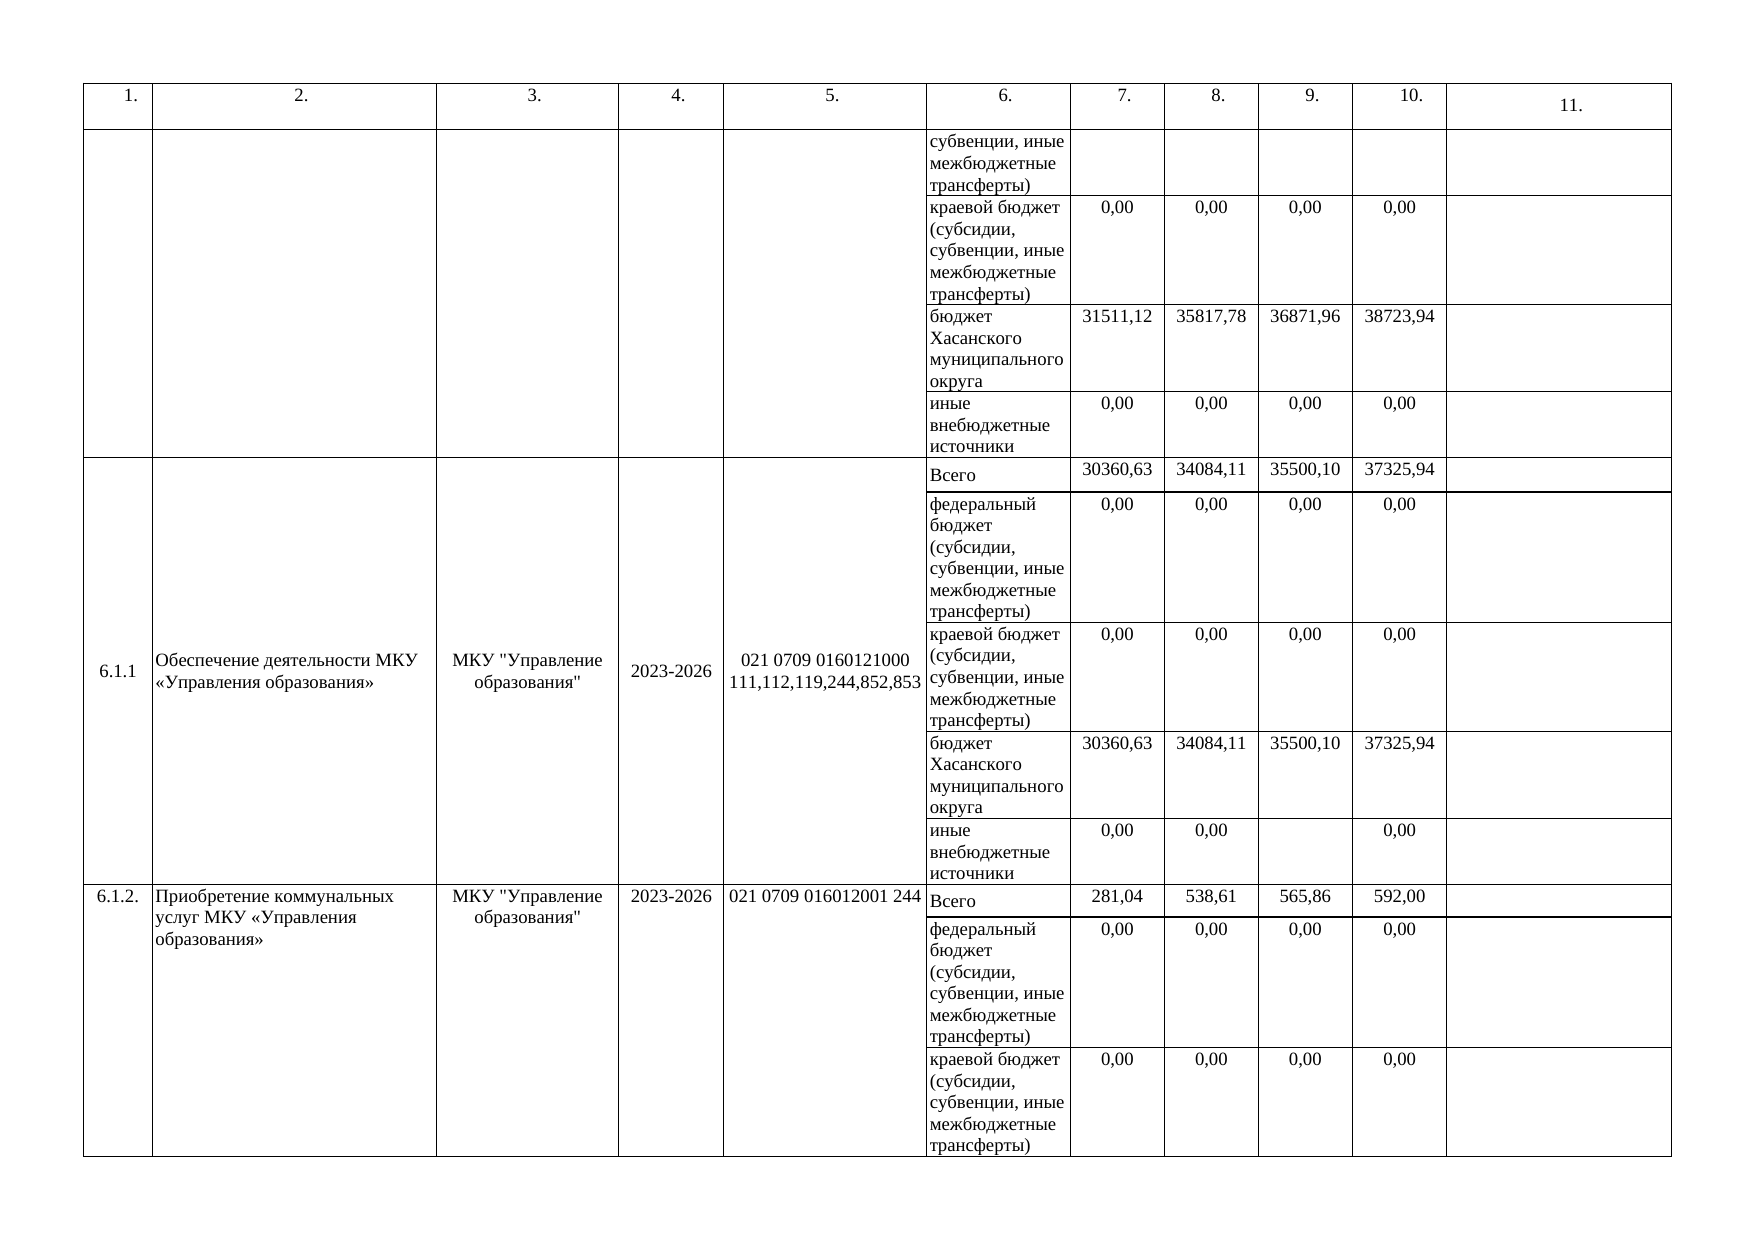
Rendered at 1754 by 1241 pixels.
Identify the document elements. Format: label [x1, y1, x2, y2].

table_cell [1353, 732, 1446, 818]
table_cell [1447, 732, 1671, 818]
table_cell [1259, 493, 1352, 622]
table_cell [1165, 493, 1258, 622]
table_header [619, 84, 723, 129]
table_header [153, 84, 436, 129]
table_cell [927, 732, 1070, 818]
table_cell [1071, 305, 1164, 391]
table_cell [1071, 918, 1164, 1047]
table_header [724, 84, 926, 129]
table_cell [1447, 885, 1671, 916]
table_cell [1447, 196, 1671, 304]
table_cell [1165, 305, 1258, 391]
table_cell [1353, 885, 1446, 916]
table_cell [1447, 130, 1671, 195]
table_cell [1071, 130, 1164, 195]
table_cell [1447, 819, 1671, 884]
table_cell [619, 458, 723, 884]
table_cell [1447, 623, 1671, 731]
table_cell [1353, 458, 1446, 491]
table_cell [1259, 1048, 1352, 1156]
table_header [1165, 84, 1258, 129]
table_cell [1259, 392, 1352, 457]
table_header [1447, 84, 1671, 129]
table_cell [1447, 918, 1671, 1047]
table_header [1259, 84, 1352, 129]
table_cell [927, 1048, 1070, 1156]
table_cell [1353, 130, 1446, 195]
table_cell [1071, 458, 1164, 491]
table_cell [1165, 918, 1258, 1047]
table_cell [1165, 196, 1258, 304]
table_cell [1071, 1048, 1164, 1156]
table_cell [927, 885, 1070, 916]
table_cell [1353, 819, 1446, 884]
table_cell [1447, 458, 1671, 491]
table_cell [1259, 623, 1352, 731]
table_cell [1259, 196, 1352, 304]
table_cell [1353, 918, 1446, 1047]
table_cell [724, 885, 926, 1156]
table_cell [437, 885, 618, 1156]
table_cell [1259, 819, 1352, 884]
table_header [927, 84, 1070, 129]
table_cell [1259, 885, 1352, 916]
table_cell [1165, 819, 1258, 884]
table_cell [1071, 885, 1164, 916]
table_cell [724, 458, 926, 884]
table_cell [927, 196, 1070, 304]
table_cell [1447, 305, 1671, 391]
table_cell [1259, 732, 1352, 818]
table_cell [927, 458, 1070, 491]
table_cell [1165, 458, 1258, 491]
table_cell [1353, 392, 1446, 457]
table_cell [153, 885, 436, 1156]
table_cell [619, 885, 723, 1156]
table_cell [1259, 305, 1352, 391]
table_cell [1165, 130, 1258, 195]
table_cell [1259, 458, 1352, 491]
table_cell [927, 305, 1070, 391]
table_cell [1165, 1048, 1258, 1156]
table_header [84, 84, 152, 129]
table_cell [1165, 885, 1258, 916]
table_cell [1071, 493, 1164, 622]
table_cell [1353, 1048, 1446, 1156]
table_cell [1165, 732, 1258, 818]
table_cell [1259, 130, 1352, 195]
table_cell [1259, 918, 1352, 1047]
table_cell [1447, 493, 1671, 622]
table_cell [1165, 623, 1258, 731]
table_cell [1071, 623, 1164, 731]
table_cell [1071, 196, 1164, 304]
table_header [1353, 84, 1446, 129]
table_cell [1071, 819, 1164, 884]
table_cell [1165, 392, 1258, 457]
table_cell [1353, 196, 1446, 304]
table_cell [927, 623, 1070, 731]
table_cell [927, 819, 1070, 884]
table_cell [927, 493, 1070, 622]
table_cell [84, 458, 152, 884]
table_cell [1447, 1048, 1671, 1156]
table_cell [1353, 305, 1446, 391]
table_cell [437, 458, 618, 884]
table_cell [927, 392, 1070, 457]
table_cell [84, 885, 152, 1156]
table_header [437, 84, 618, 129]
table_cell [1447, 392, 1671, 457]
table_header [1071, 84, 1164, 129]
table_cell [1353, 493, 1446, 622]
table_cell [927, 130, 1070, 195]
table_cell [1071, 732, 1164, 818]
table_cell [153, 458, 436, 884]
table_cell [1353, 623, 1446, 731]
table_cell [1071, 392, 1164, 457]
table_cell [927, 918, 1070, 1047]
